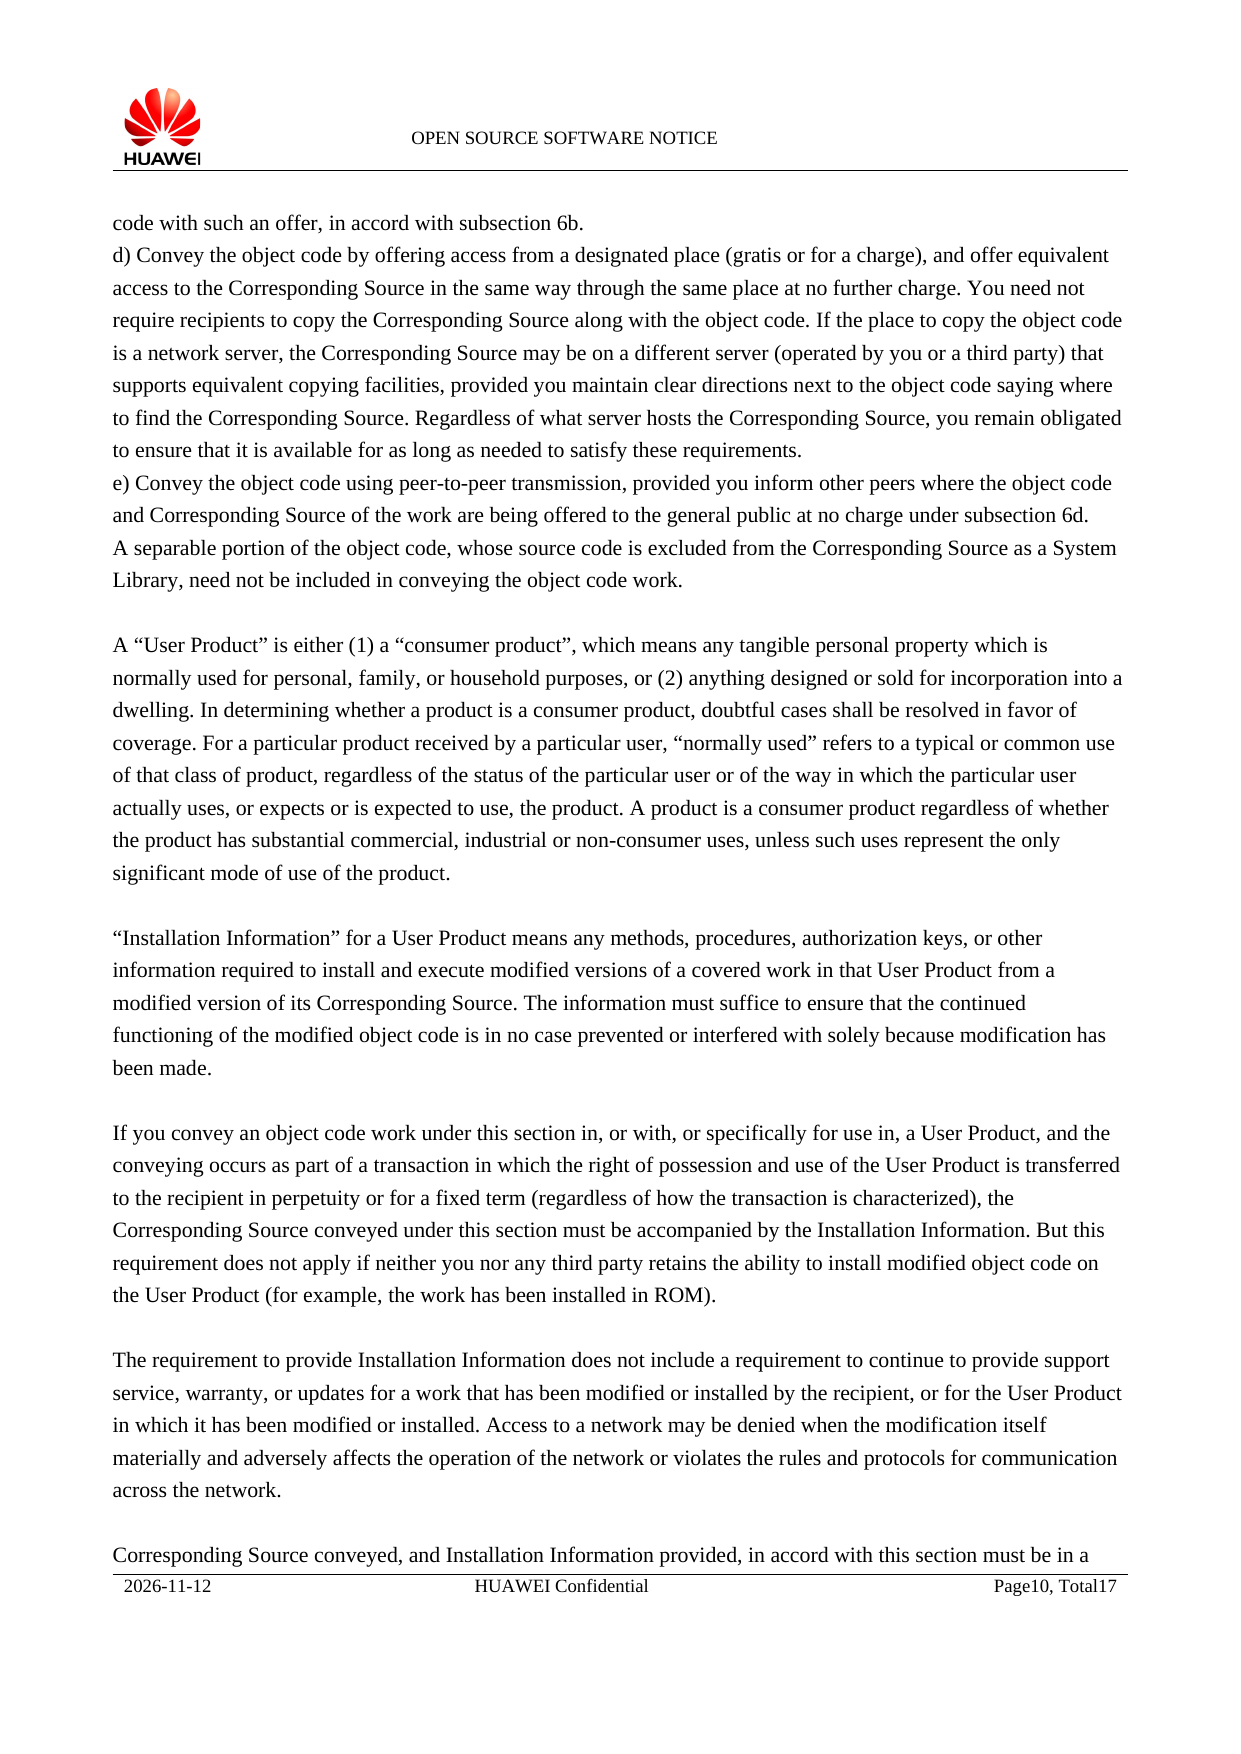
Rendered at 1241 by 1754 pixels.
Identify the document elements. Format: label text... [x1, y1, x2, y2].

picture [124, 88, 201, 165]
